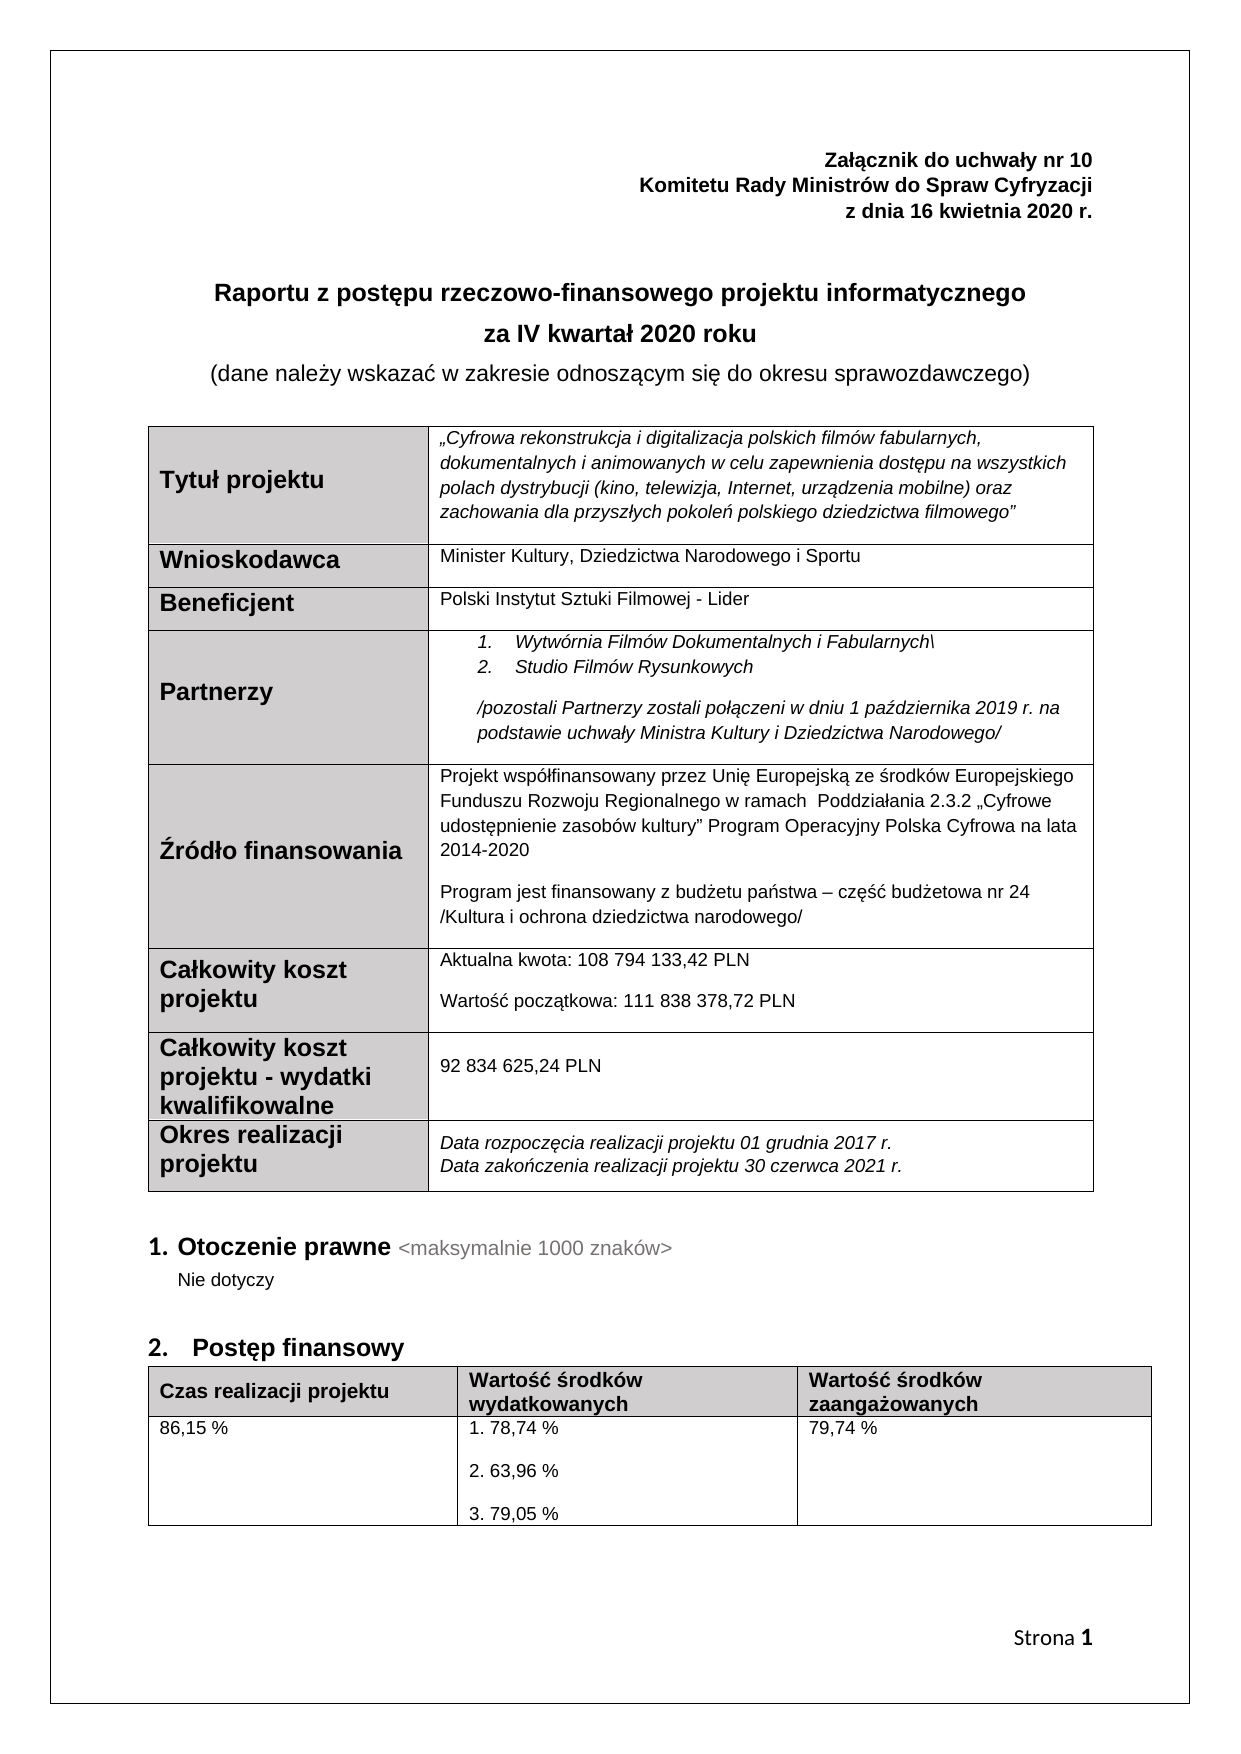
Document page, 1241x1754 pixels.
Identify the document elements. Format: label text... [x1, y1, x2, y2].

subtitle Raportu z postępu rzeczowo-finansowego projektu informatycznego [148, 277, 1093, 306]
subtitle Nie dotyczy [148, 1269, 1093, 1290]
text Załącznik do uchwały nr 10 [148, 147, 1093, 171]
table_header Wartość środków wydatkowanych [458, 1367, 797, 1416]
table_cell Polski Instytut Sztuki Filmowej - Lider [429, 588, 1093, 630]
table_cell 79,74 % [798, 1417, 1151, 1525]
table_cell Beneficjent [149, 588, 428, 630]
table_cell Wnioskodawca [149, 545, 428, 587]
subtitle Postęp finansowy [148, 1330, 1093, 1363]
table_cell 92 834 625,24 PLN [429, 1033, 1093, 1119]
table_cell Projekt współfinansowany przez Unię Europejską ze środków Europejskiego Funduszu Rozwoju Regionalnego w ramach Poddziałania 2.3.2 „Cyfrowe udostępnienie zasobów kultury” Program Operacyjny Polska Cyfrowa na lata 2014-2020 Program jest finansowany z budżetu państwa – część budżetowa nr 24 /Kultura i ochrona dziedzictwa narodowego/ [429, 765, 1093, 948]
table_cell Data rozpoczęcia realizacji projektu 01 grudnia 2017 r. Data zakończenia realizacji projektu 30 czerwca 2021 r. [429, 1121, 1093, 1191]
table_cell Wytwórnia Filmów Dokumentalnych i Fabularnych\ Studio Filmów Rysunkowych /pozostali Partnerzy zostali połączeni w dniu 1 października 2019 r. na podstawie uchwały Ministra Kultury i Dziedzictwa Narodowego/ [429, 631, 1093, 764]
table_cell Partnerzy [149, 631, 428, 764]
table_header Czas realizacji projektu [149, 1367, 457, 1416]
table_cell Całkowity koszt projektu - wydatki kwalifikowalne [149, 1033, 428, 1119]
table_cell Źródło finansowania [149, 765, 428, 948]
table_cell 86,15 % [149, 1417, 457, 1525]
subtitle Otoczenie prawne <maksymalnie 1000 znaków> [148, 1229, 1063, 1262]
table_cell Aktualna kwota: 108 794 133,42 PLN Wartość początkowa: 111 838 378,72 PLN [429, 949, 1093, 1032]
table_header „Cyfrowa rekonstrukcja i digitalizacja polskich filmów fabularnych, dokumentalnych i animowanych w celu zapewnienia dostępu na wszystkich polach dystrybucji (kino, telewizja, Internet, urządzenia mobilne) oraz zachowania dla przyszłych pokoleń polskiego dziedzictwa filmowego” [429, 427, 1093, 543]
table_header Wartość środków zaangażowanych [798, 1367, 1151, 1416]
table_cell 1. 78,74 % 2. 63,96 % 3. 79,05 % [458, 1417, 797, 1525]
table_cell Całkowity koszt projektu [149, 949, 428, 1032]
text Komitetu Rady Ministrów do Spraw Cyfryzacji [148, 173, 1093, 197]
text (dane należy wskazać w zakresie odnoszącym się do okresu sprawozdawczego) [148, 360, 1093, 386]
table_header Tytuł projektu [149, 427, 428, 543]
text z dnia 16 kwietnia 2020 r. [148, 199, 1093, 223]
subtitle za IV kwartał 2020 roku [148, 319, 1093, 347]
table_cell Minister Kultury, Dziedzictwa Narodowego i Sportu [429, 545, 1093, 587]
table_cell Okres realizacji projektu [149, 1121, 428, 1191]
